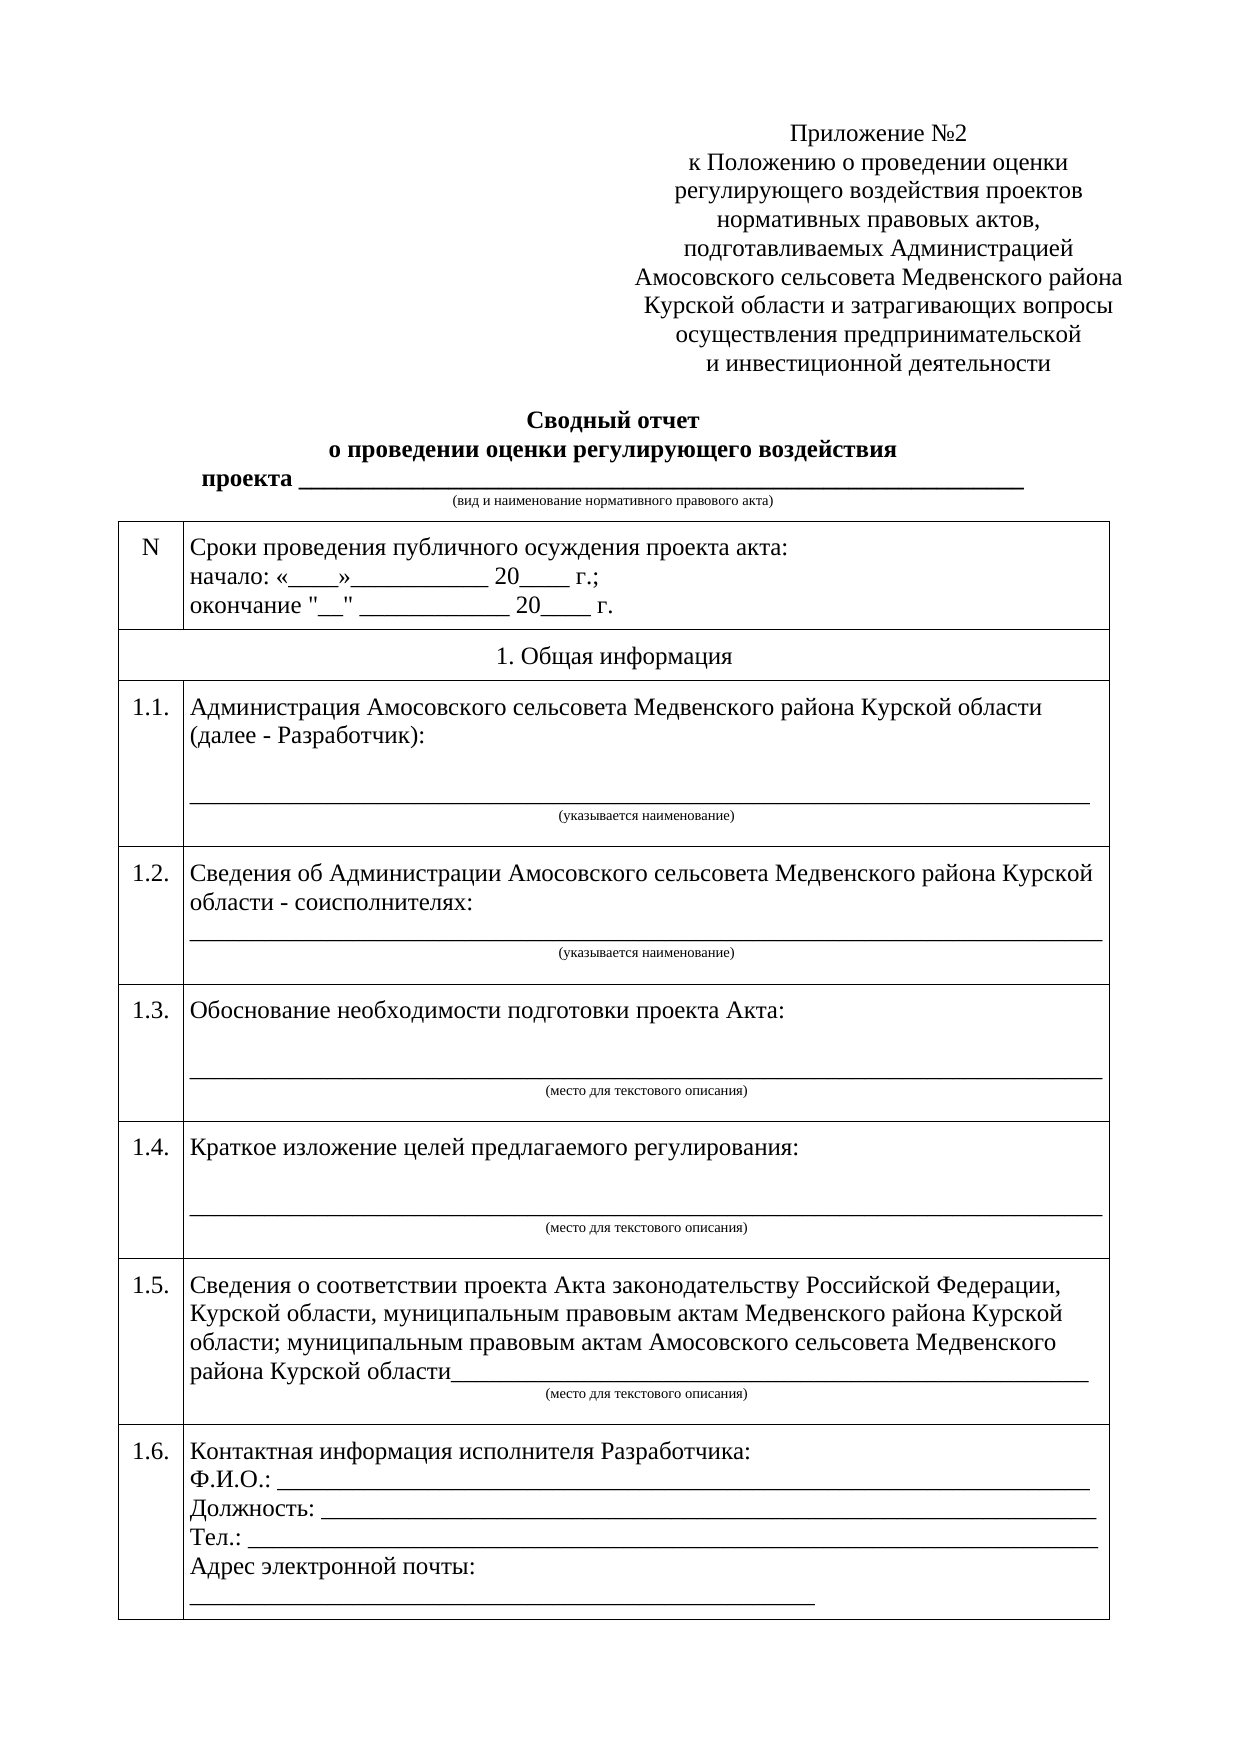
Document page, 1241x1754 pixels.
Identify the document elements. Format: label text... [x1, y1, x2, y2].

text Сводный отчет [88, 406, 1137, 434]
table_cell Контактная информация исполнителя Разработчика: Ф.И.О.: _________________________________________________________________ Должность: ______________________________________________________________ Тел.: ____________________________________________________________________ Адрес электронной почты: __________________________________________________ [184, 1425, 1109, 1619]
table_header N [119, 522, 183, 629]
table_cell 1.6. [119, 1425, 183, 1619]
text к Положению о проведении оценки регулирующего воздействия проектов нормативных правовых актов, подготавливаемых Администрацией Амосовского сельсовета Медвенского района Курской области и затрагивающих вопросы осуществления предпринимательской [620, 147, 1137, 348]
table_cell 1.5. [119, 1259, 183, 1424]
text Приложение №2 [620, 118, 1137, 147]
text проекта __________________________________________________________ [88, 463, 1137, 492]
table_cell Сведения о соответствии проекта Акта законодательству Российской Федерации, Курской области, муниципальным правовым актам Медвенского района Курской области; муниципальным правовым актам Амосовского сельсовета Медвенского района Курской области___________________________________________________ (место для текстового описания) [184, 1259, 1109, 1424]
text о проведении оценки регулирующего воздействия [88, 434, 1137, 463]
table_cell Сведения об Администрации Амосовского сельсовета Медвенского района Курской области - соисполнителях: _________________________________________________________________________ (указывается наименование) [184, 847, 1109, 983]
table_header Сроки проведения публичного осуждения проекта акта: начало: «____»___________ 20____ г.; окончание "__" ____________ 20____ г. [184, 522, 1109, 629]
table_cell 1. Общая информация [119, 630, 1109, 680]
table_cell Обоснование необходимости подготовки проекта Акта: _________________________________________________________________________ (место для текстового описания) [184, 985, 1109, 1121]
table_cell Администрация Амосовского сельсовета Медвенского района Курской области (далее - Разработчик): ________________________________________________________________________ (указывается наименование) [184, 681, 1109, 846]
table_cell 1.1. [119, 681, 183, 846]
table_cell Краткое изложение целей предлагаемого регулирования: _________________________________________________________________________ (место для текстового описания) [184, 1122, 1109, 1258]
table_cell 1.3. [119, 985, 183, 1121]
text (вид и наименование нормативного правового акта) [88, 492, 1137, 521]
table_cell 1.4. [119, 1122, 183, 1258]
table_cell 1.2. [119, 847, 183, 983]
text и инвестиционной деятельности [620, 348, 1137, 377]
